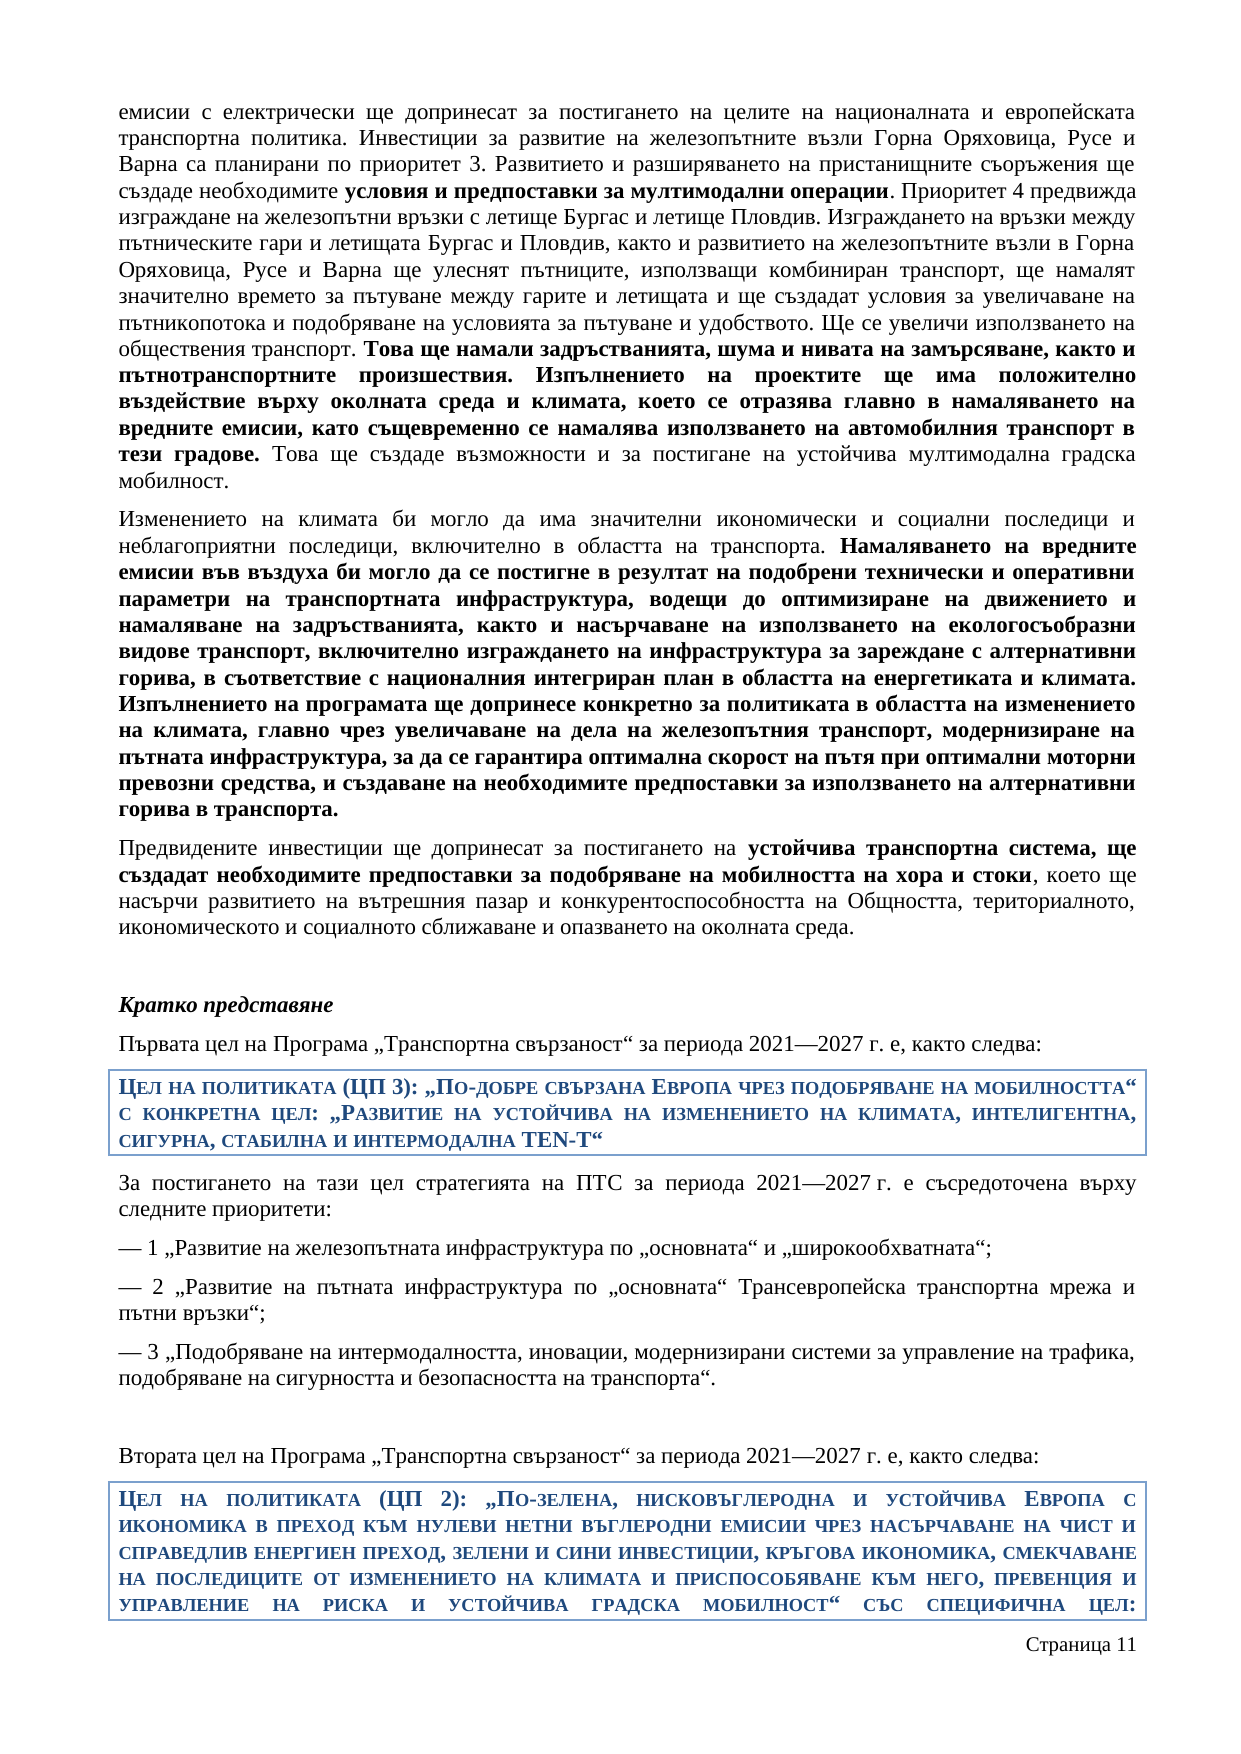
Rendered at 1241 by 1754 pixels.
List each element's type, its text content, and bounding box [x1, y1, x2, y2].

text Цел на политиката (ЦП 3): „По-добре свързана Европа чрез подобряване на мобилността“ с конкретна цел: „Развитие на устойчива на изменението на климата, интелигентна, сигурна, стабилна и интермодална TEN-T“ [110, 1071, 1145, 1154]
text — 2 „Развитие на пътната инфраструктура по „основната“ Трансевропейска транспортна мрежа и пътни връзки“; [118, 1273, 1137, 1325]
text Предвидените инвестиции ще допринесат за постигането на устойчива транспортна система, ще създадат необходимите предпоставки за подобряване на мобилността на хора и стоки, което ще насърчи развитието на вътрешния пазар и конкурентоспособността на Общността, териториалното, икономическото и социалното сближаване и опазването на околната среда. [118, 834, 1137, 940]
text Първата цел на Програма „Транспортна свързаност“ за периода 2021—2027 г. е, както следва: [118, 1030, 1137, 1056]
text За постигането на тази цел стратегията на ПТС за периода 2021—2027 г. е съсредоточена върху следните приоритети: [118, 1169, 1137, 1221]
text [118, 98, 1137, 493]
text Изменението на климата би могло да има значителни икономически и социални последици и неблагоприятни последици, включително в областта на транспорта. Намаляването на вредните емисии във въздуха би могло да се постигне в резултат на подобрени технически и оперативни параметри на транспортната инфраструктура, водещи до оптимизиране на движението и намаляване на задръстванията, както и насърчаване на използването на екологосъобразни видове транспорт, включително изграждането на инфраструктура за зареждане с алтернативни горива, в съответствие с националния интегриран план в областта на енергетиката и климата. Изпълнението на програмата ще допринесе конкретно за политиката в областта на изменението на климата, главно чрез увеличаване на дела на железопътния транспорт, модернизиране на пътната инфраструктура, за да се гарантира оптимална скорост на пътя при оптимални моторни превозни средства, и създаване на необходимите предпоставки за използването на алтернативни горива в транспорта. [118, 506, 1137, 822]
text — 3 „Подобряване на интермодалността, иновации, модернизирани системи за управление на трафика, подобряване на сигурността и безопасността на транспорта“. [118, 1338, 1137, 1391]
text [110, 1483, 1145, 1619]
text — 1 „Развитие на железопътната инфраструктура по „основната“ и „широкообхватната“; [118, 1234, 1137, 1260]
text Втората цел на Програма „Транспортна свързаност“ за периода 2021—2027 г. е, както следва: [118, 1442, 1137, 1468]
text Кратко представяне [118, 991, 1137, 1017]
